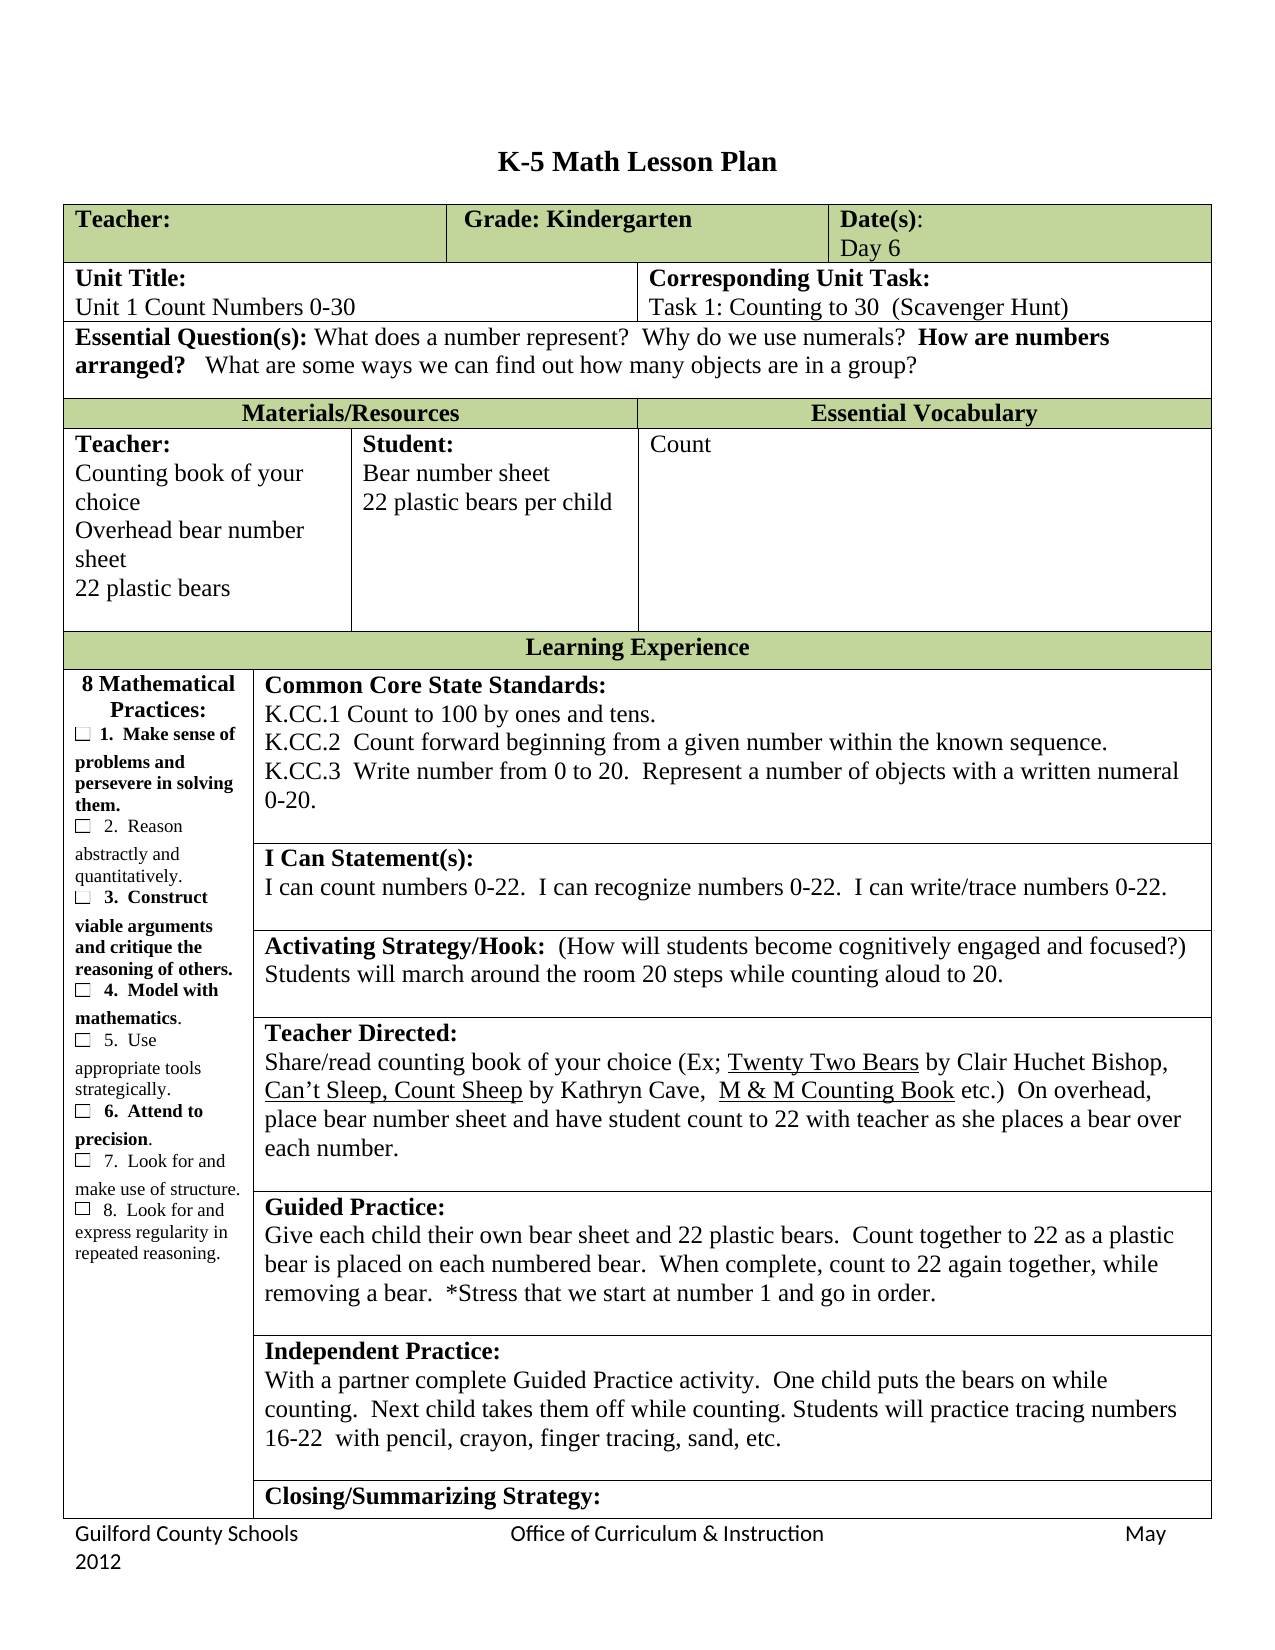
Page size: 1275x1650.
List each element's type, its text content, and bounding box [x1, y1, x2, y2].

table_cell Teacher Directed: Share/read counting book of your choice (Ex; Twenty Two Bears by Clair Huchet Bishop, Can’t Sleep, Count Sheep by Kathryn Cave, M & M Counting Book etc.) On overhead, place bear number sheet and have student count to 22 with teacher as she places a bear over each number. [254, 1018, 1211, 1191]
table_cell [254, 1481, 1211, 1518]
picture [75, 1104, 91, 1118]
text K-5 Math Lesson Plan [75, 144, 1200, 178]
table_cell Independent Practice: With a partner complete Guided Practice activity. One child puts the bears on while counting. Next child takes them off while counting. Students will practice tracing numbers 16-22 with pencil, crayon, finger tracing, sand, etc. [254, 1336, 1211, 1480]
table_cell Learning Experience [64, 632, 1211, 669]
picture [75, 983, 91, 997]
table_cell Materials/Resources [64, 399, 637, 428]
picture [75, 819, 91, 833]
picture [75, 727, 91, 741]
table_cell Guided Practice: Give each child their own bear sheet and 22 plastic bears. Count together to 22 as a plastic bear is placed on each numbered bear. When complete, count to 22 again together, while removing a bear. *Stress that we start at number 1 and go in order. [254, 1192, 1211, 1335]
table_cell Student: Bear number sheet 22 plastic bears per child [352, 429, 638, 631]
table_cell 8 Mathematical Practices: 1. Make sense of problems and persevere in solving them. 2. Reason abstractly and quantitatively. 3. Construct viable arguments and critique the reasoning of others. 4. Model with mathematics. 5. Use appropriate tools strategically. 6. Attend to precision. 7. Look for and make use of structure. 8. Look for and express regularity in repeated reasoning. [64, 670, 253, 1518]
table_header Grade: Kindergarten [447, 205, 828, 262]
table_header Teacher: [64, 205, 446, 262]
table_cell Activating Strategy/Hook: (How will students become cognitively engaged and focused?) Students will march around the room 20 steps while counting aloud to 20. [254, 931, 1211, 1017]
picture [75, 1153, 91, 1167]
picture [75, 1033, 91, 1047]
table_cell Teacher: Counting book of your choice Overhead bear number sheet 22 plastic bears [64, 429, 351, 631]
table_header Date(s): Day 6 [829, 205, 1211, 262]
table_cell Unit Title: Unit 1 Count Numbers 0-30 [64, 263, 637, 321]
table_cell Essential Question(s): What does a number represent? Why do we use numerals? How are numbers arranged? What are some ways we can find out how many objects are in a group? [64, 322, 1211, 397]
table_cell Essential Vocabulary [638, 399, 1211, 428]
table_cell Corresponding Unit Task: Task 1: Counting to 30 (Scavenger Hunt) [638, 263, 1211, 321]
picture [75, 891, 91, 904]
table_cell Common Core State Standards: K.CC.1 Count to 100 by ones and tens. K.CC.2 Count forward beginning from a given number within the known sequence. K.CC.3 Write number from 0 to 20. Represent a number of objects with a written numeral 0-20. [254, 670, 1211, 842]
table_cell Count [639, 429, 1211, 631]
table_cell I Can Statement(s): I can count numbers 0-22. I can recognize numbers 0-22. I can write/trace numbers 0-22. [254, 844, 1211, 930]
